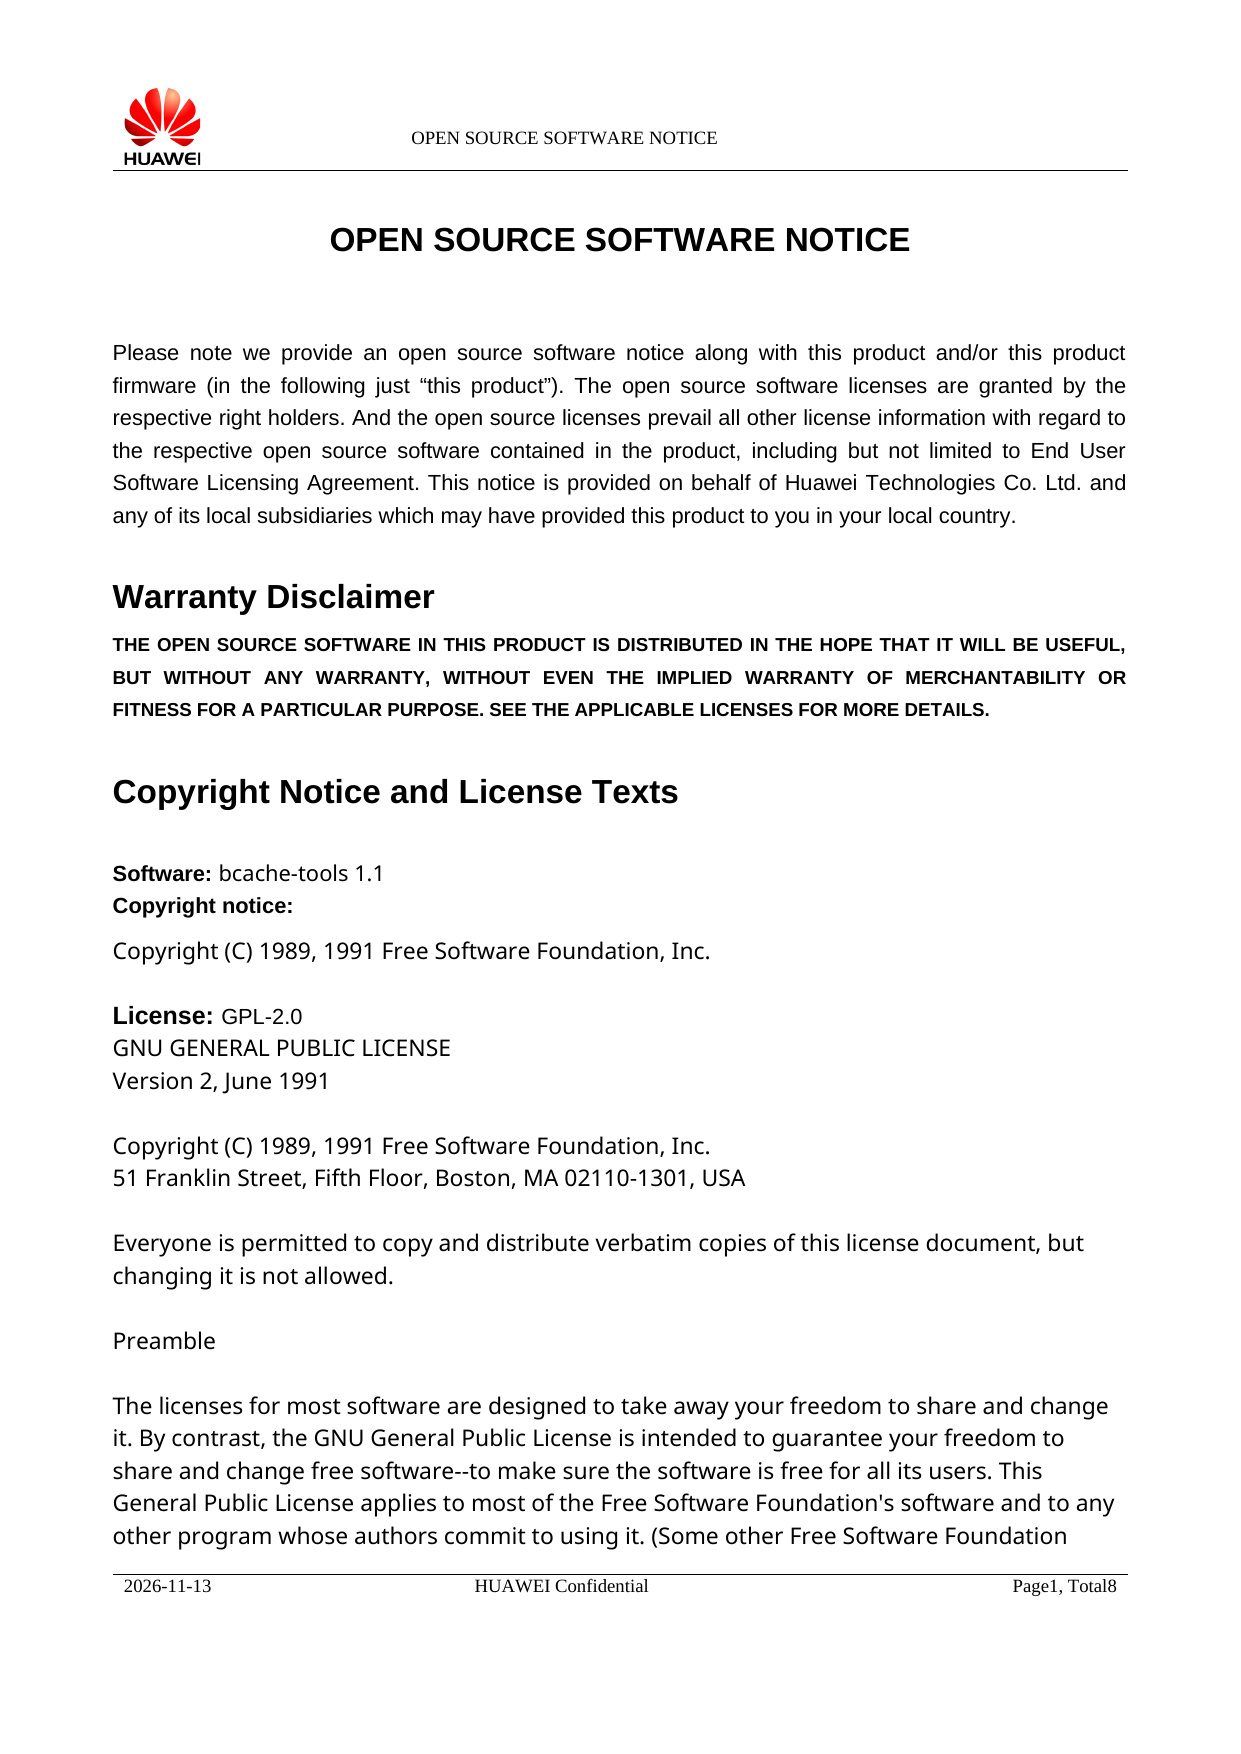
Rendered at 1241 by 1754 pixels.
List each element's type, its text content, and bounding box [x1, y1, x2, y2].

text Copyright (C) 1989, 1991 Free Software Foundation, Inc. [112, 1129, 1128, 1161]
text OPEN SOURCE SOFTWARE NOTICE [112, 206, 1128, 271]
text Copyright (C) 1989, 1991 Free Software Foundation, Inc. [112, 934, 1128, 999]
text Copyright notice: [112, 889, 1128, 921]
title Software: bcache-tools 1.1 [112, 856, 1128, 889]
text Please note we provide an open source software notice along with this product and/or this product firmware (in the following just “this product”). The open source software licenses are granted by the respective right holders. And the open source licenses prevail all other license information with regard to the respective open source software contained in the product, including but not limited to End User Software Licensing Agreement. This notice is provided on behalf of Huawei Technologies Co. Ltd. and any of its local subsidiaries which may have provided this product to you in your local country. [112, 336, 1128, 531]
text 51 Franklin Street, Fifth Floor, Boston, MA 02110-1301, USA [112, 1161, 1128, 1194]
text The open source software in this product is distributed in the hope that it will be useful, but WITHOUT ANY WARRANTY, without even the implied warranty of MERCHANTABILITY or FITNESS FOR A PARTICULAR PURPOSE. See the applicable licenses for more details. [112, 629, 1128, 726]
text Preamble [112, 1324, 1128, 1356]
text Copyright Notice and License Texts [112, 759, 1128, 824]
text License: GPL-2.0 [112, 999, 1128, 1031]
text Version 2, June 1991 [112, 1064, 1128, 1096]
text GNU GENERAL PUBLIC LICENSE [112, 1031, 1128, 1064]
picture [124, 88, 201, 165]
text Everyone is permitted to copy and distribute verbatim copies of this license document, but changing it is not allowed. [112, 1226, 1128, 1291]
text Warranty Disclaimer [112, 564, 1128, 629]
